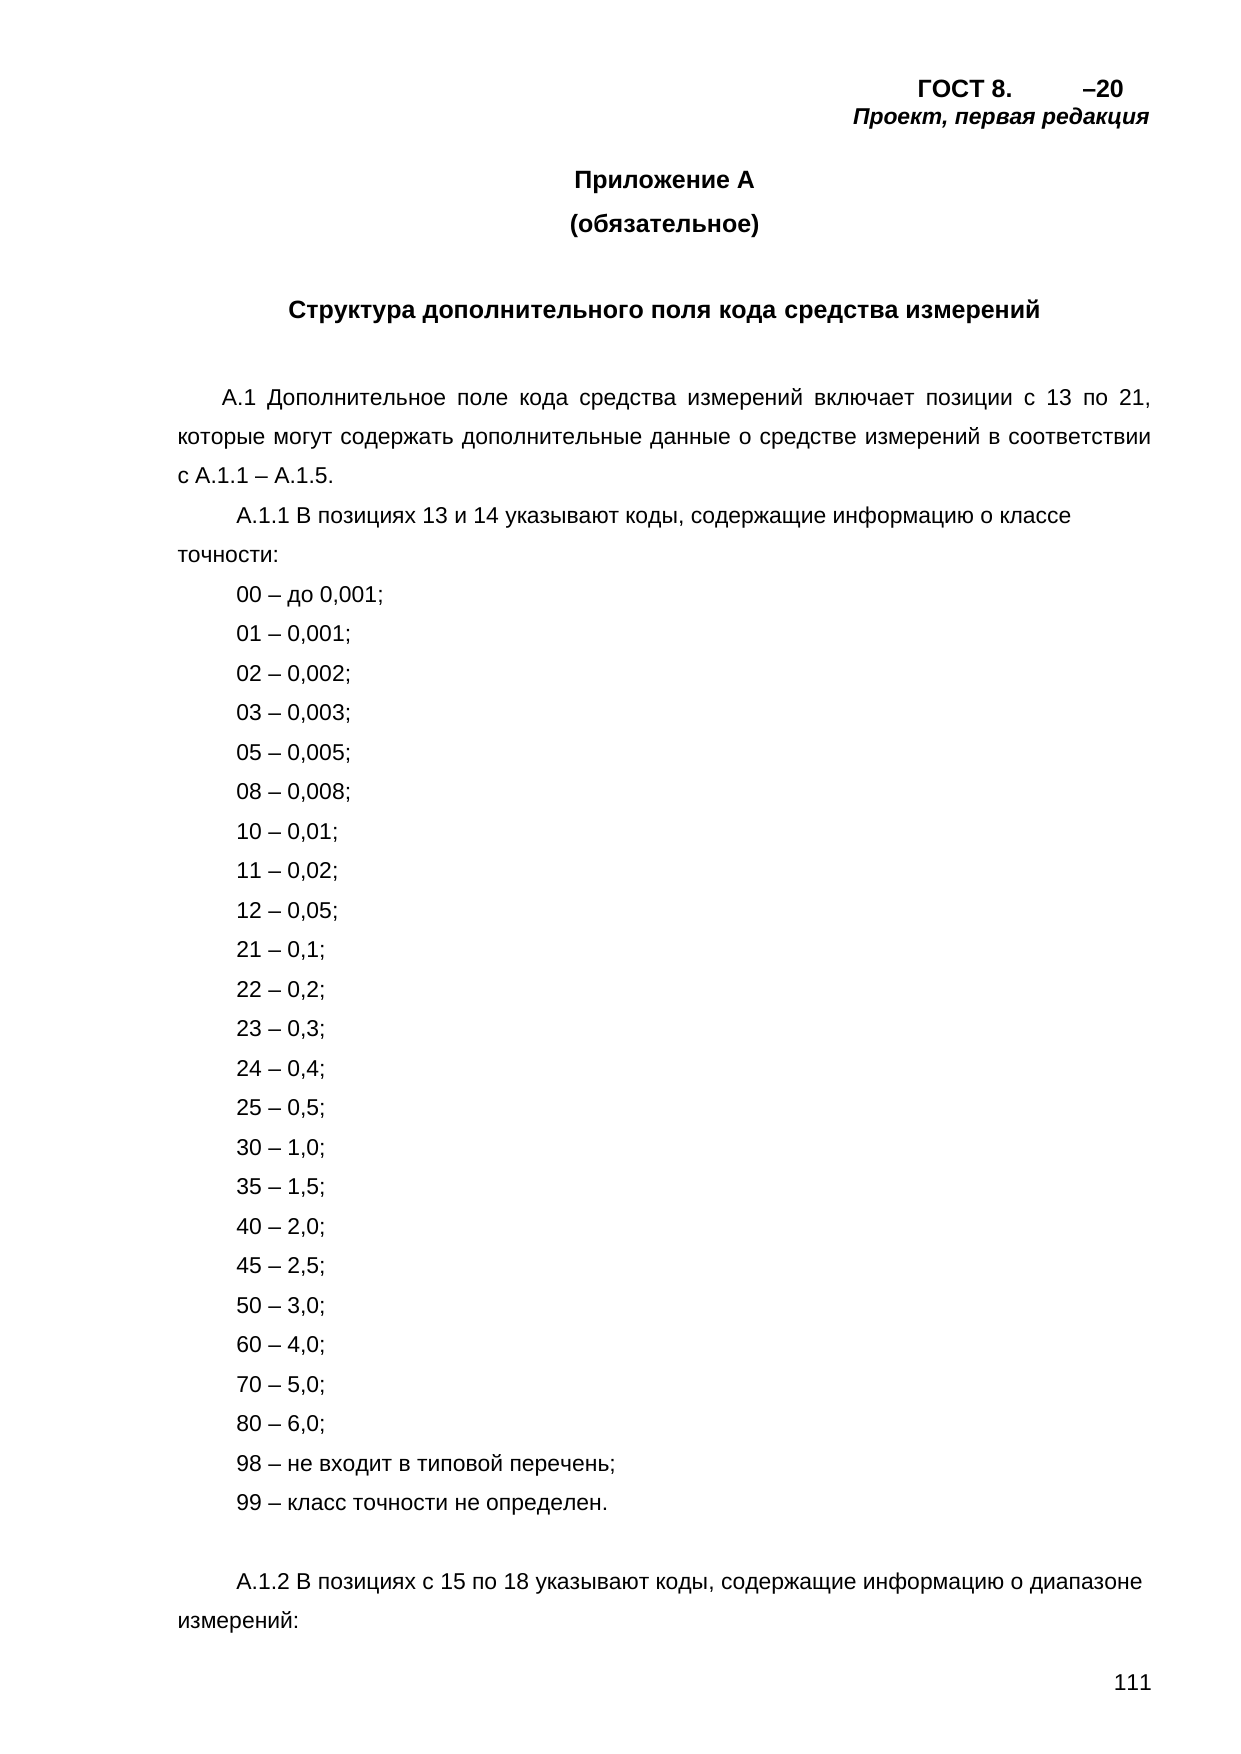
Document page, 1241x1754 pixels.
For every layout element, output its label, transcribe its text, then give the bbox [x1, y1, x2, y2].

text 70 – 5,0; [177, 1371, 1152, 1397]
text 23 – 0,3; [177, 1015, 1152, 1042]
text А.1.1 В позициях 13 и 14 указывают коды, содержащие информацию о классе точности: [177, 502, 1152, 568]
text Структура дополнительного поля кода средства измерений [177, 295, 1152, 324]
text 10 – 0,01; [177, 818, 1152, 844]
text 08 – 0,008; [177, 778, 1152, 805]
text 40 – 2,0; [177, 1213, 1152, 1239]
text 12 – 0,05; [177, 897, 1152, 923]
text 35 – 1,5; [177, 1173, 1152, 1199]
text А.1.2 В позициях с 15 по 18 указывают коды, содержащие информацию о диапазоне измерений: [177, 1568, 1152, 1634]
text 98 – не входит в типовой перечень; [177, 1449, 1152, 1476]
text 80 – 6,0; [177, 1410, 1152, 1436]
text 01 – 0,001; [177, 620, 1152, 647]
text 99 – класс точности не определен. [177, 1489, 1152, 1515]
text 30 – 1,0; [177, 1134, 1152, 1160]
text 21 – 0,1; [177, 936, 1152, 963]
text 24 – 0,4; [177, 1055, 1152, 1081]
text 03 – 0,003; [177, 699, 1152, 726]
text А.1 Дополнительное поле кода средства измерений включает позиции с 13 по 21, которые могут содержать дополнительные данные о средстве измерений в соответствии с А.1.1 – А.1.5. [177, 383, 1152, 489]
text 00 – до 0,001; [177, 581, 1152, 607]
text 11 – 0,02; [177, 857, 1152, 884]
text 50 – 3,0; [177, 1292, 1152, 1318]
text (обязательное) [177, 209, 1152, 237]
text Приложение А [177, 166, 1152, 194]
text 45 – 2,5; [177, 1252, 1152, 1278]
text 60 – 4,0; [177, 1331, 1152, 1357]
text 02 – 0,002; [177, 660, 1152, 686]
text 25 – 0,5; [177, 1094, 1152, 1121]
text 22 – 0,2; [177, 976, 1152, 1002]
text 05 – 0,005; [177, 739, 1152, 765]
